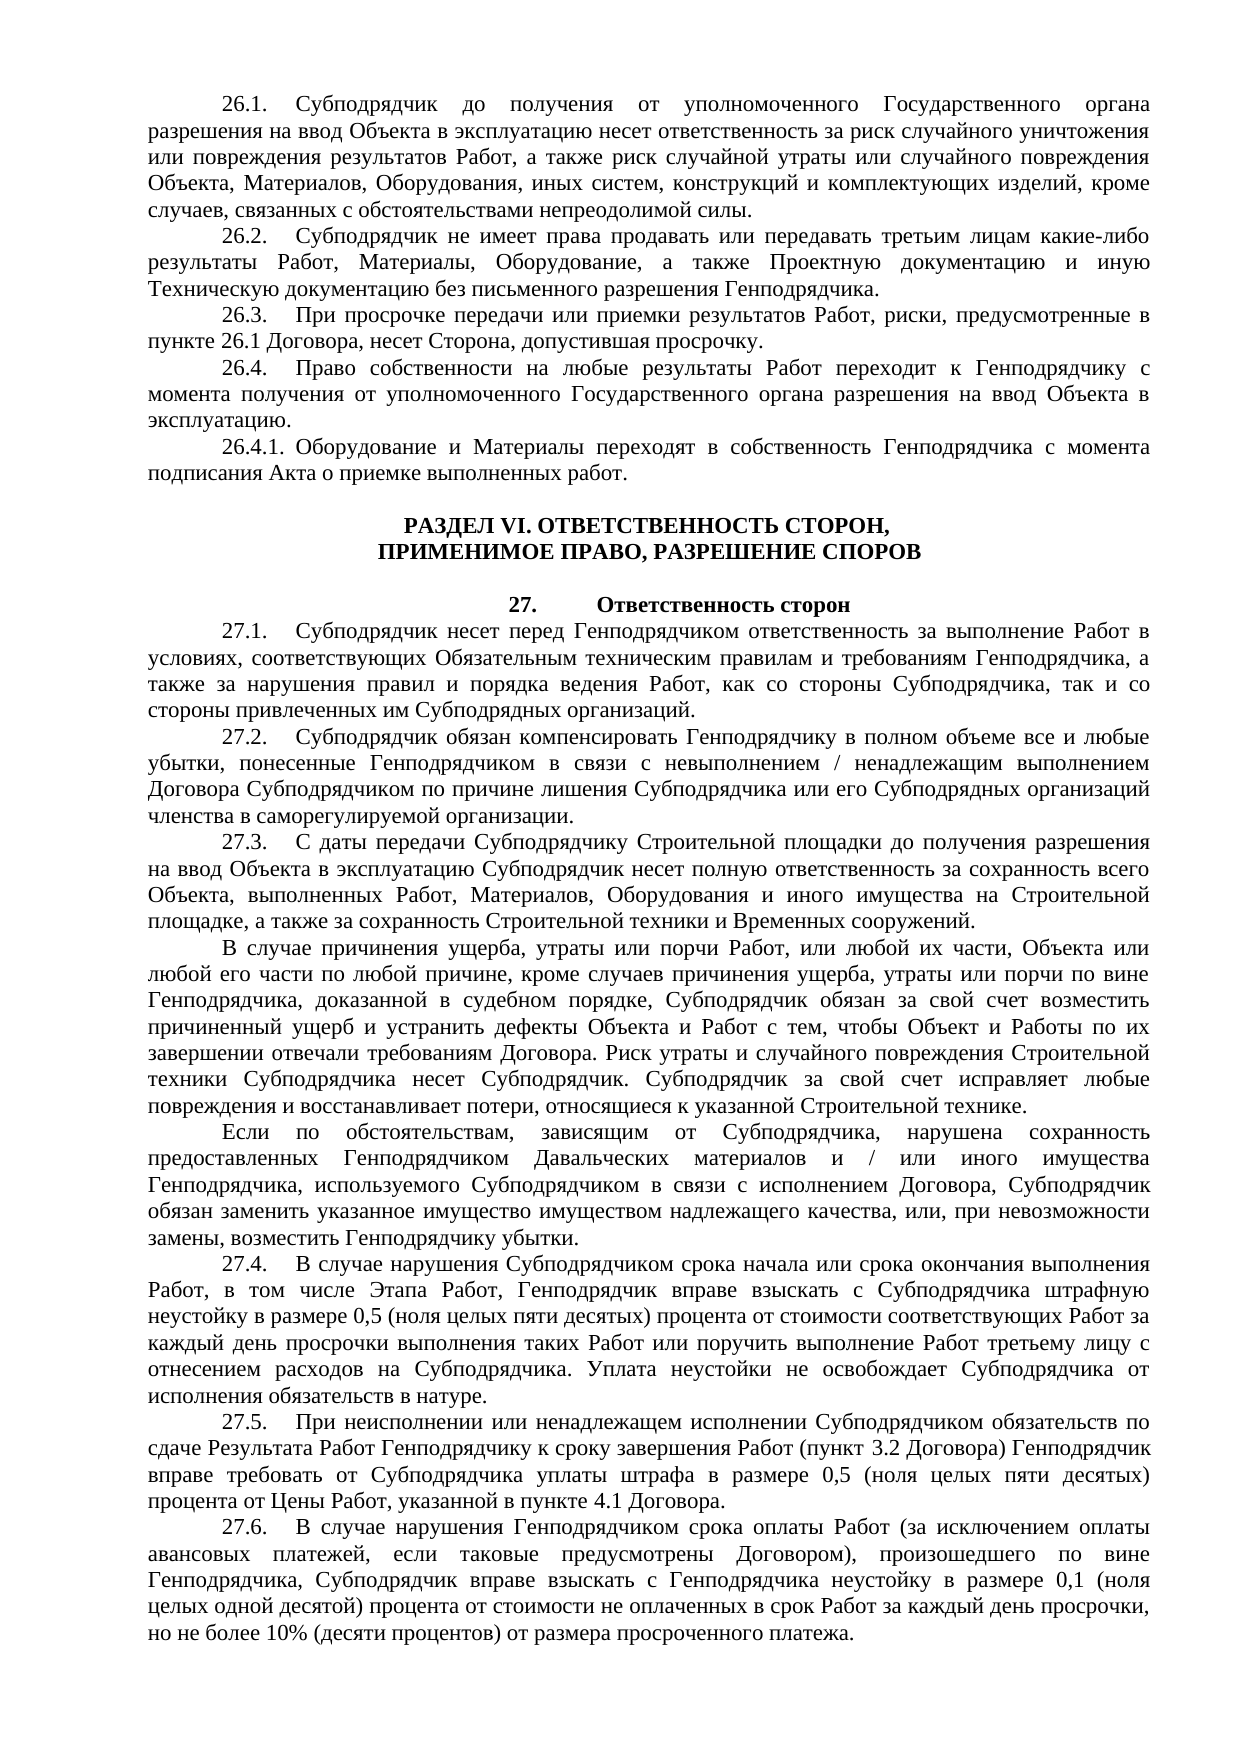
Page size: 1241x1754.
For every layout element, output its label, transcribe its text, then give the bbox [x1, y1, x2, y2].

text При просрочке передачи или приемки результатов Работ, риски, предусмотренные в пункте 26.1 Договора, несет Сторона, допустившая просрочку. [148, 301, 1152, 354]
text В случае нарушения Генподрядчиком срока оплаты Работ (за исключением оплаты авансовых платежей, если таковые предусмотрены Договором), произошедшего по вине Генподрядчика, Субподрядчик вправе взыскать с Генподрядчика неустойку в размере 0,1 (ноля целых одной десятой) процента от стоимости не оплаченных в срок Работ за каждый день просрочки, но не более 10% (десяти процентов) от размера просроченного платежа. [148, 1513, 1152, 1645]
text При неисполнении или ненадлежащем исполнении Субподрядчиком обязательств по сдаче Результата Работ Генподрядчику к сроку завершения Работ (пункт 3.2 Договора) Генподрядчик вправе требовать от Субподрядчика уплаты штрафа в размере 0,5 (ноля целых пяти десятых) процента от Цены Работ, указанной в пункте 4.1 Договора. [148, 1408, 1152, 1513]
text Субподрядчик не имеет права продавать или передавать третьим лицам какие-либо результаты Работ, Материалы, Оборудование, а также Проектную документацию и иную Техническую документацию без письменного разрешения Генподрядчика. [148, 222, 1152, 301]
text Ответственность сторон [148, 591, 1152, 617]
text Субподрядчик обязан компенсировать Генподрядчику в полном объеме все и любые убытки, понесенные Генподрядчиком в связи с невыполнением / ненадлежащим выполнением Договора Субподрядчиком по причине лишения Субподрядчика или его Субподрядных организаций членства в саморегулируемой организации. [148, 723, 1152, 828]
text В случае нарушения Субподрядчиком срока начала или срока окончания выполнения Работ, в том числе Этапа Работ, Генподрядчик вправе взыскать с Субподрядчика штрафную неустойку в размере 0,5 (ноля целых пяти десятых) процента от стоимости соответствующих Работ за каждый день просрочки выполнения таких Работ или поручить выполнение Работ третьему лицу с отнесением расходов на Субподрядчика. Уплата неустойки не освобождает Субподрядчика от исполнения обязательств в натуре. [148, 1250, 1152, 1408]
text Оборудование и Материалы переходят в собственность Генподрядчика с момента подписания Акта о приемке выполненных работ. [148, 433, 1152, 486]
text Субподрядчик до получения от уполномоченного Государственного органа разрешения на ввод Объекта в эксплуатацию несет ответственность за риск случайного уничтожения или повреждения результатов Работ, а также риск случайной утраты или случайного повреждения Объекта, Материалов, Оборудования, иных систем, конструкций и комплектующих изделий, кроме случаев, связанных с обстоятельствами непреодолимой силы. [148, 90, 1152, 222]
text Субподрядчик несет перед Генподрядчиком ответственность за выполнение Работ в условиях, соответствующих Обязательным техническим правилам и требованиям Генподрядчика, а также за нарушения правил и порядка ведения Работ, как со стороны Субподрядчика, так и со стороны привлеченных им Субподрядных организаций. [148, 617, 1152, 723]
list В случае причинения ущерба, утраты или порчи Работ, или любой их части, Объекта или любой его части по любой причине, кроме случаев причинения ущерба, утраты или порчи по вине Генподрядчика, доказанной в судебном порядке, Субподрядчик обязан за свой счет возместить причиненный ущерб и устранить дефекты Объекта и Работ с тем, чтобы Объект и Работы по их завершении отвечали требованиям Договора. Риск утраты и случайного повреждения Строительной техники Субподрядчика несет Субподрядчик. Субподрядчик за свой счет исправляет любые повреждения и восстанавливает потери, относящиеся к указанной Строительной технике. [148, 934, 1152, 1118]
list Если по обстоятельствам, зависящим от Субподрядчика, нарушена сохранность предоставленных Генподрядчиком Давальческих материалов и / или иного имущества Генподрядчика, используемого Субподрядчиком в связи с исполнением Договора, Субподрядчик обязан заменить указанное имущество имуществом надлежащего качества, или, при невозможности замены, возместить Генподрядчику убытки. [148, 1118, 1152, 1250]
text Право собственности на любые результаты Работ переходит к Генподрядчику с момента получения от уполномоченного Государственного органа разрешения на ввод Объекта в эксплуатацию. [148, 354, 1152, 433]
list РАЗДЕЛ VI. ОТВЕТСТВЕННОСТЬ СТОРОН, ПРИМЕНИМОЕ ПРАВО, РАЗРЕШЕНИЕ СПОРОВ [148, 512, 1152, 565]
text С даты передачи Субподрядчику Строительной площадки до получения разрешения на ввод Объекта в эксплуатацию Субподрядчик несет полную ответственность за сохранность всего Объекта, выполненных Работ, Материалов, Оборудования и иного имущества на Строительной площадке, а также за сохранность Строительной техники и Временных сооружений. [148, 828, 1152, 934]
